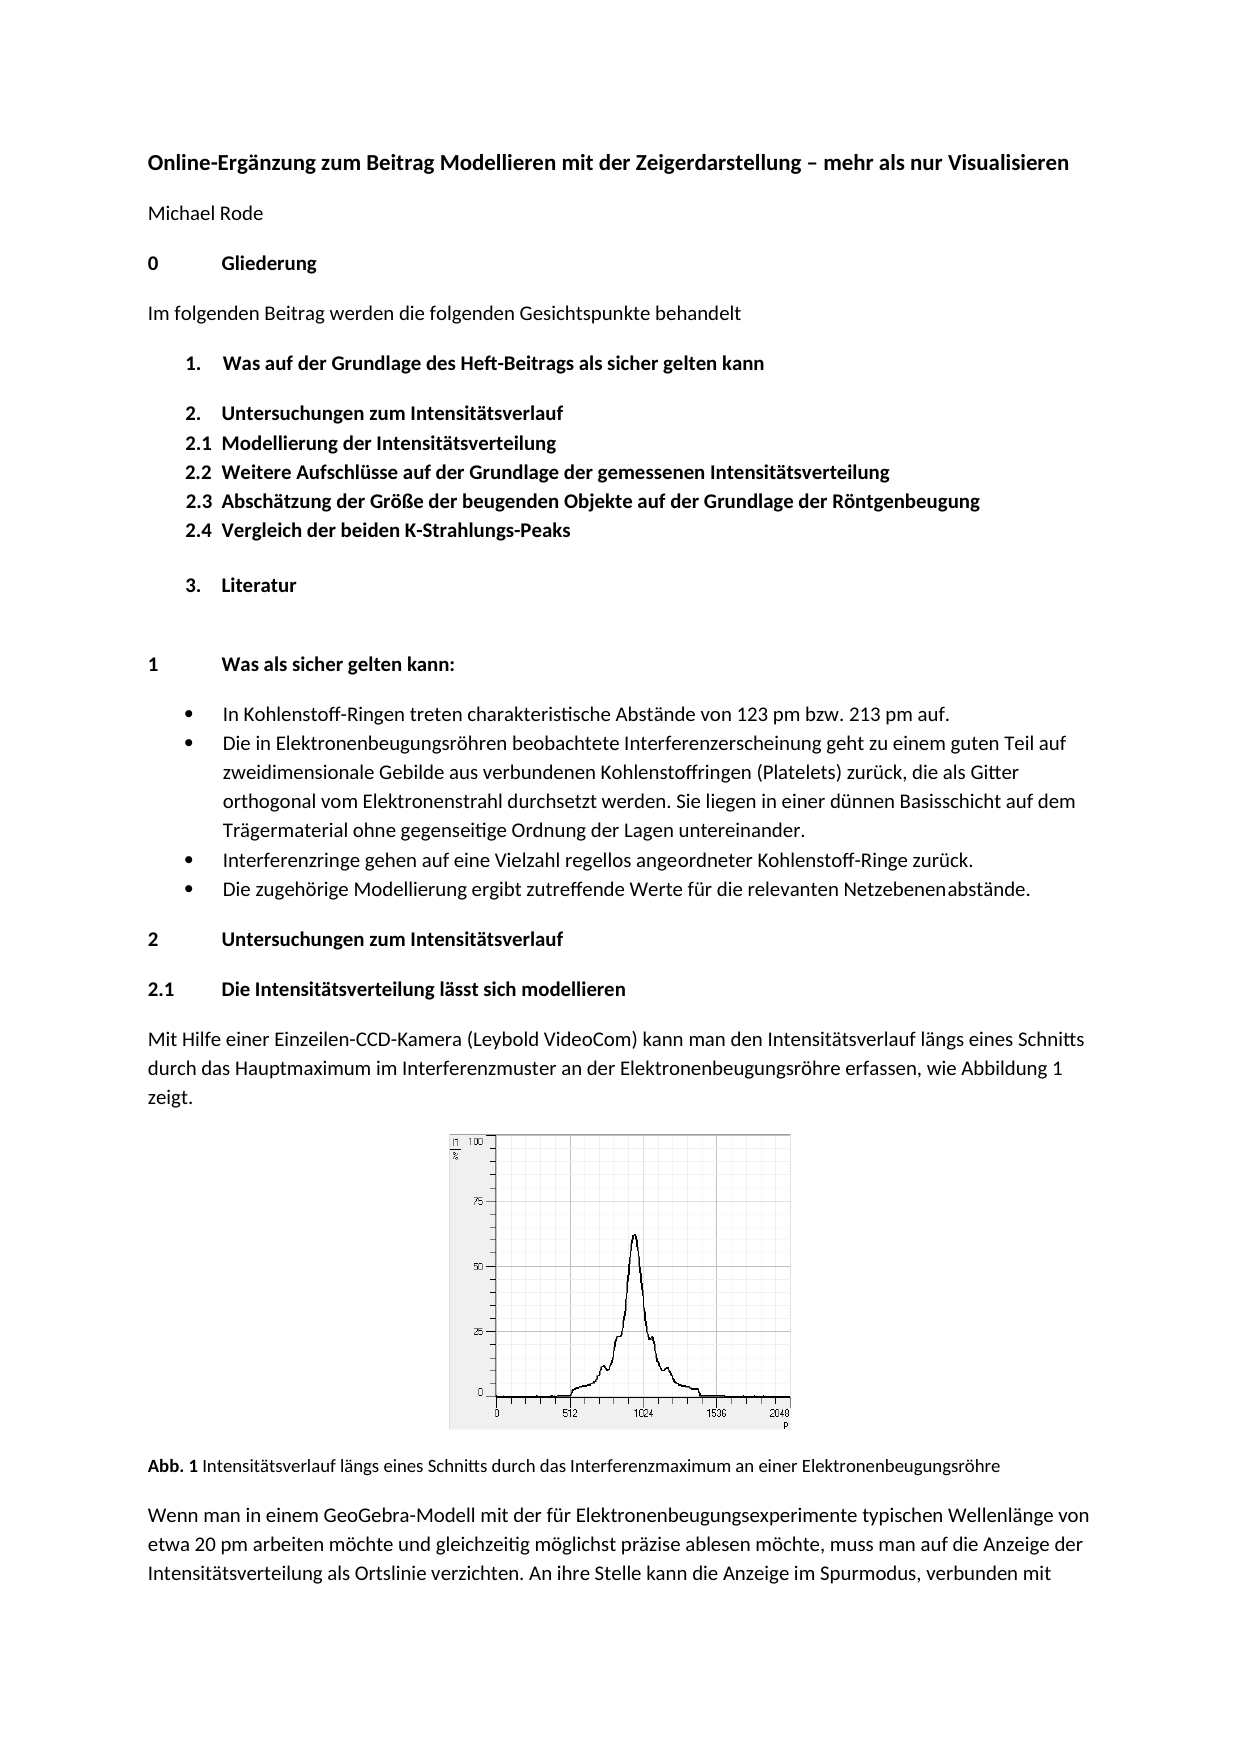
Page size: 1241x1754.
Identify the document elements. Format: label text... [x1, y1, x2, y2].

text 3. Literatur [148, 572, 1093, 597]
text Online-Ergänzung zum Beitrag Modellieren mit der Zeigerdarstellung – mehr als nur Visualisieren [148, 148, 1093, 176]
text Abb. 1 Intensitätsverlauf längs eines Schnitts durch das Interferenzmaximum an einer Elektronenbeugungsröhre [148, 1455, 1093, 1478]
text 2 Untersuchungen zum Intensitätsverlauf [148, 926, 1093, 951]
list Interferenzringe gehen auf eine Vielzahl regellos angeordneter Kohlenstoff-Ringe zurück. [185, 847, 1093, 872]
text 2.4 Vergleich der beiden K-Strahlungs-Peaks [148, 517, 1093, 543]
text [148, 1502, 1093, 1586]
text Michael Rode [148, 201, 1093, 226]
text 2.3 Abschätzung der Größe der beugenden Objekte auf der Grundlage der Röntgenbeugung [148, 488, 1093, 513]
text Mit Hilfe einer Einzeilen-CCD-Kamera (Leybold VideoCom) kann man den Intensitätsverlauf längs eines Schnitts durch das Hauptmaximum im Interferenzmuster an der Elektronenbeugungsröhre erfassen, wie Abbildung 1 zeigt. [148, 1026, 1093, 1110]
list In Kohlenstoff-Ringen treten charakteristische Abstände von 123 pm bzw. 213 pm auf. [185, 701, 1093, 726]
list Die zugehörige Modellierung ergibt zutreffende Werte für die relevanten Netzebenenabstände. [185, 876, 1093, 901]
picture [449, 1134, 791, 1430]
text 2. Untersuchungen zum Intensitätsverlauf [148, 401, 1093, 426]
text 2.1 Modellierung der Intensitätsverteilung [148, 430, 1093, 455]
list Was auf der Grundlage des Heft-Beitrags als sicher gelten kann [185, 351, 1093, 376]
text 2.1 Die Intensitätsverteilung lässt sich modellieren [148, 976, 1093, 1001]
text Im folgenden Beitrag werden die folgenden Gesichtspunkte behandelt [148, 301, 1093, 326]
text 2.2 Weitere Aufschlüsse auf der Grundlage der gemessenen Intensitätsverteilung [148, 459, 1093, 484]
list Die in Elektronenbeugungsröhren beobachtete Interferenzerscheinung geht zu einem guten Teil auf zweidimensionale Gebilde aus verbundenen Kohlenstoffringen (Platelets) zurück, die als Gitter orthogonal vom Elektronenstrahl durchsetzt werden. Sie liegen in einer dünnen Basisschicht auf dem Trägermaterial ohne gegenseitige Ordnung der Lagen untereinander. [185, 730, 1093, 843]
text 1 Was als sicher gelten kann: [148, 651, 1093, 676]
list Gliederung [148, 251, 1093, 276]
